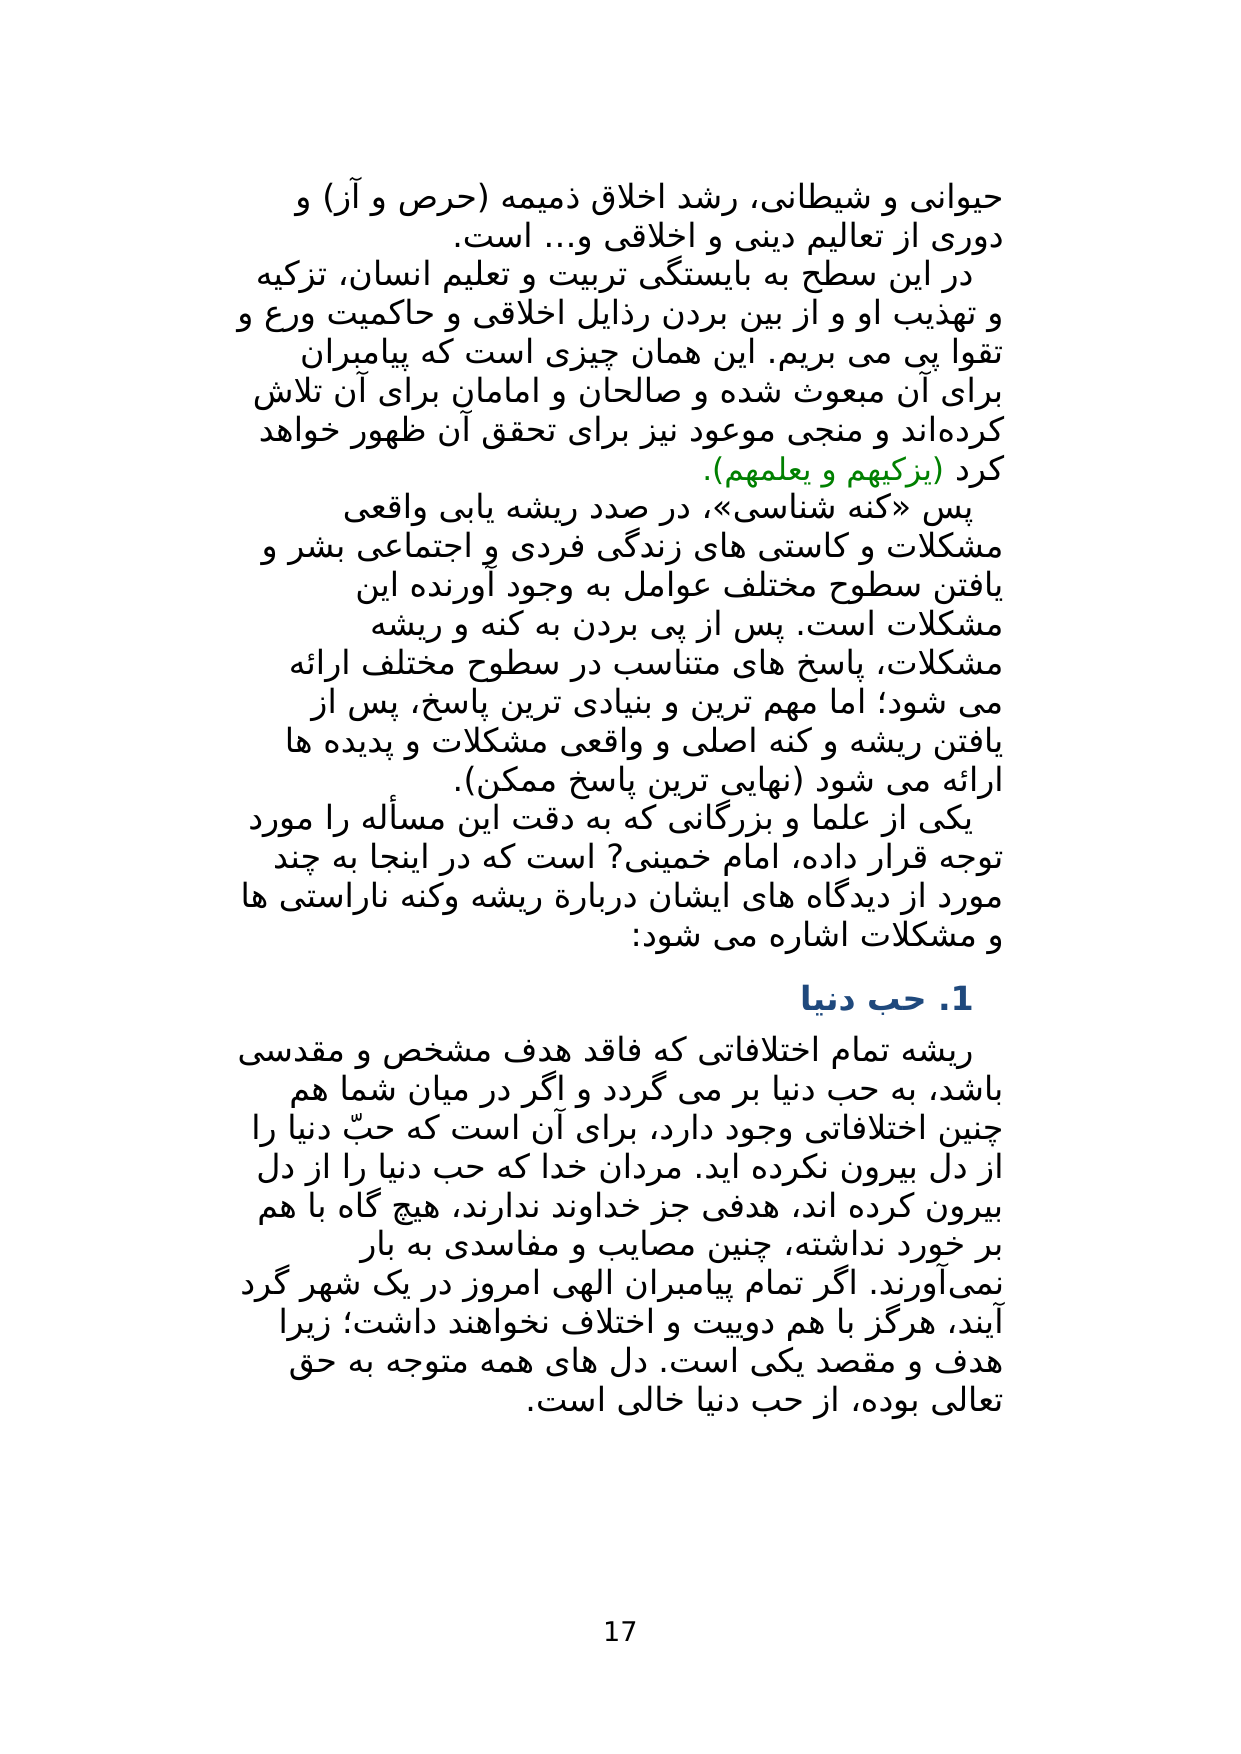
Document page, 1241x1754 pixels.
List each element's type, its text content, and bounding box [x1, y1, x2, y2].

text ریشه تمام اختلافاتی که فاقد هدف مشخص و مقدسی باشد، به حب دنیا بر می گردد و اگر در میان شما هم چنین اختلافاتی وجود دارد، برای آن است که حبّ دنیا را از دل بیرون نکرده اید. مردان خدا که حب دنیا را از دل بیرون کرده اند، هدفی جز خداوند ندارند، هیچ گاه با هم بر خورد نداشته، چنین مصایب و مفاسدی به بار نمی‌آورند. اگر تمام پیامبران الهی امروز در یک شهر گرد آیند، هرگز با هم دوییت و اختلاف نخواهند داشت؛ زیرا هدف و مقصد یکی است. دل های همه متوجه به حق تعالی بوده، از حب دنیا خالی است. [236, 1031, 1004, 1419]
text یکی از علما و بزرگانی که به دقت این مسأله را مورد توجه قرار داده، امام خمینی? است که در اینجا به چند مورد از دیدگاه های ایشان دربارة ریشه وکنه ناراستی ها و مشکلات اشاره می شود: [236, 799, 1004, 954]
text پس «کنه شناسی»، در صدد ریشه یابی واقعی مشکلات و کاستی های زندگی فردی و اجتماعی بشر و یافتن سطوح مختلف عوامل به وجود آورنده این مشکلات است. پس از پی بردن به کنه و ریشه مشکلات، پاسخ های متناسب در سطوح مختلف ارائه می شود؛ اما مهم ترین و بنیادی ترین پاسخ، پس از یافتن ریشه و کنه اصلی و واقعی مشکلات و پدیده ها ارائه می شود (نهایی ترین پاسخ ممکن). [236, 488, 1004, 799]
subtitle 1. حب دنیا [236, 979, 1004, 1018]
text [236, 177, 1004, 255]
text در این سطح به بایستگی تربیت و تعلیم انسان، تزکیه و تهذیب او و از بین بردن رذایل اخلاقی و حاکمیت ورع و تقوا پی می بریم. این همان چیزی است که پیامبران برای آن مبعوث شده و صالحان و امامان برای آن تلاش کرده‌اند و منجی موعود نیز برای تحقق آن ظهور خواهد کرد (یزکیهم و یعلمهم). [236, 255, 1004, 488]
